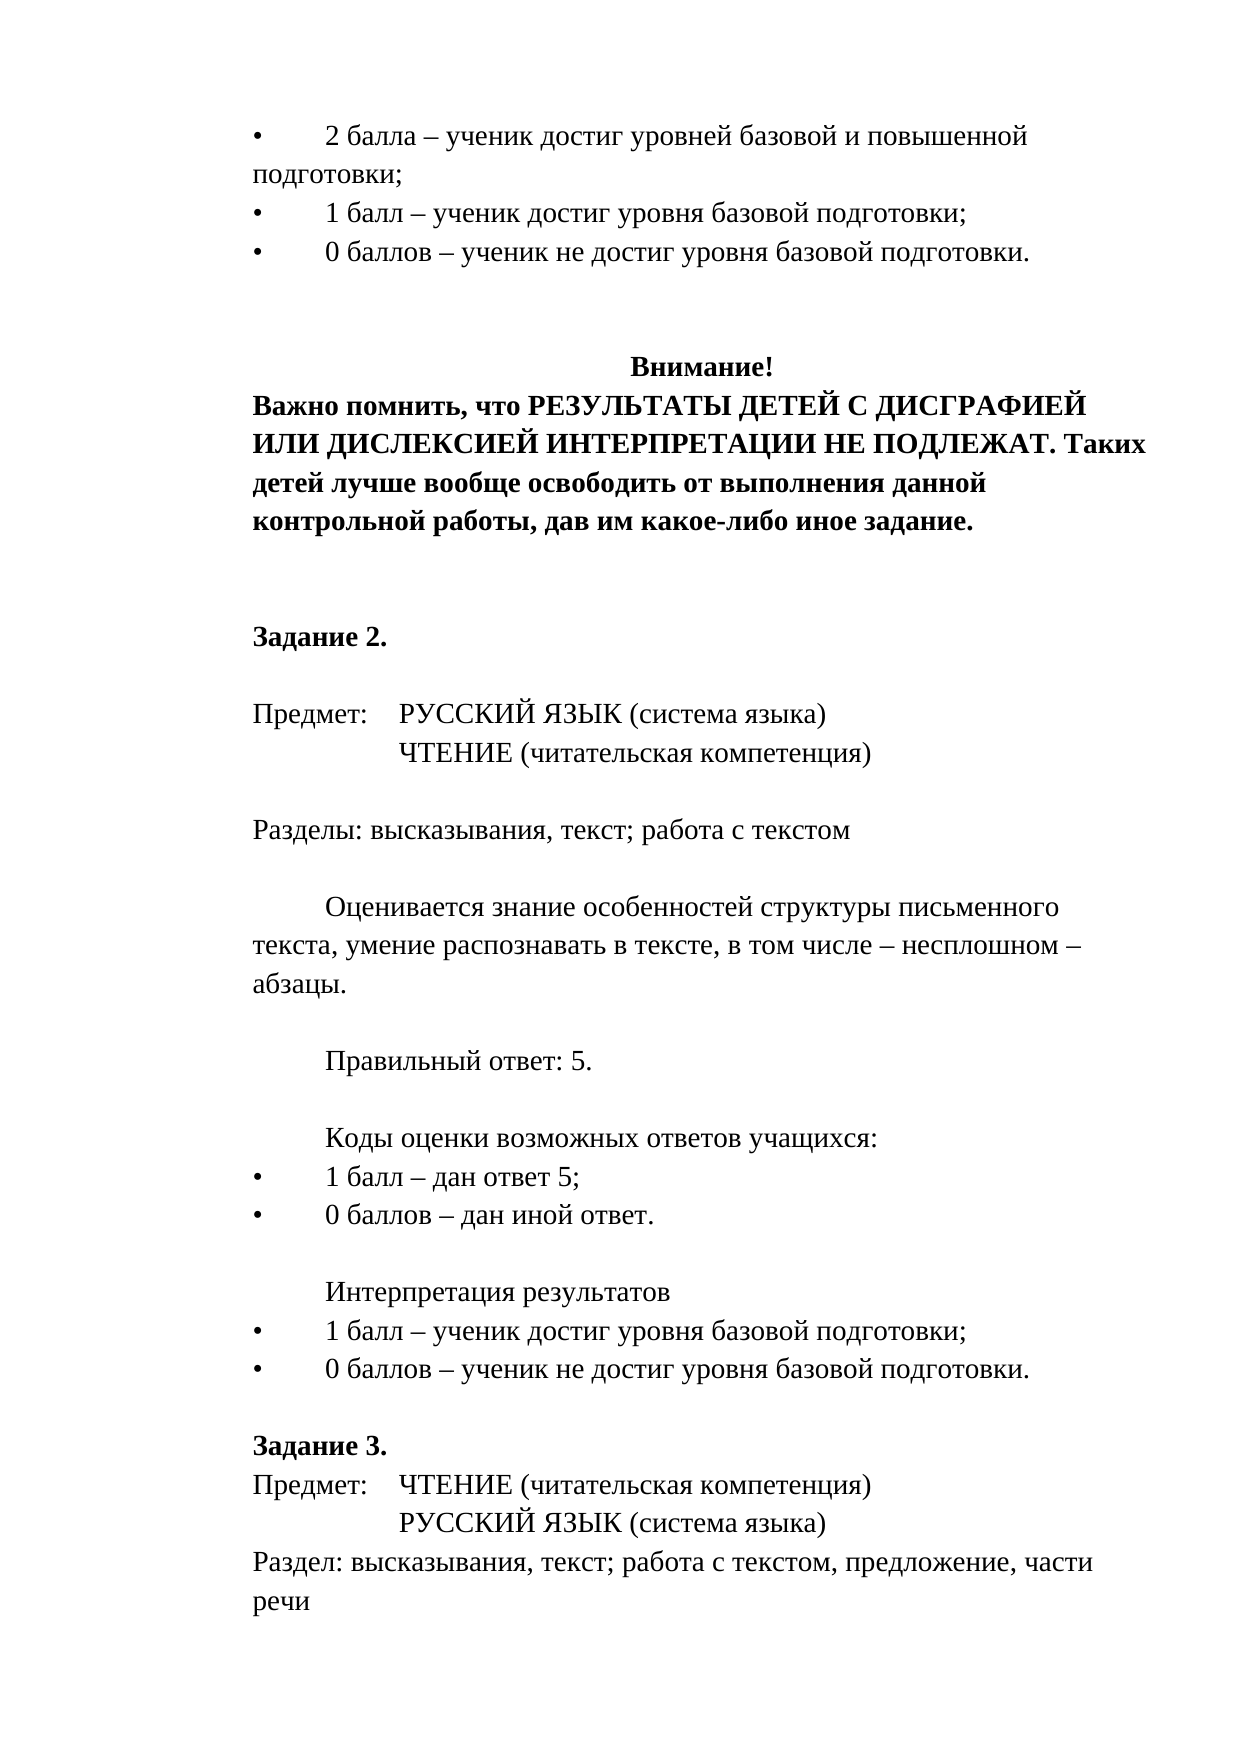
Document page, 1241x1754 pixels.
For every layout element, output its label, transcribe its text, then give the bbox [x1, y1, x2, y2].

list • 1 балл – дан ответ 5; [252, 1159, 1152, 1192]
list Правильный ответ: 5. [252, 1043, 1152, 1077]
list Коды оценки возможных ответов учащихся: [252, 1120, 1152, 1154]
list • 0 баллов – дан иной ответ. [252, 1197, 1152, 1231]
list Оценивается знание особенностей структуры письменного текста, умение распознавать в тексте, в том числе – несплошном – абзацы. [252, 889, 1152, 999]
list Интерпретация результатов [252, 1274, 1152, 1308]
list Предмет: РУССКИЙ ЯЗЫК (система языка) [252, 696, 1152, 730]
list Задание 3. [252, 1428, 1152, 1462]
list Разделы: высказывания, текст; работа с текстом [252, 812, 1152, 845]
list • 1 балл – ученик достиг уровня базовой подготовки; [252, 1313, 1152, 1346]
list Раздел: высказывания, текст; работа с текстом, предложение, части речи [252, 1544, 1152, 1616]
list РУССКИЙ ЯЗЫК (система языка) [252, 1506, 1152, 1539]
list ЧТЕНИЕ (читательская компетенция) [252, 735, 1152, 768]
list Важно помнить, что РЕЗУЛЬТАТЫ ДЕТЕЙ С ДИСГРАФИЕЙ ИЛИ ДИСЛЕКСИЕЙ ИНТЕРПРЕТАЦИИ НЕ ПОДЛЕЖАТ. Таких детей лучше вообще освободить от выполнения данной контрольной работы, дав им какое-либо иное задание. [252, 388, 1152, 537]
list • 1 балл – ученик достиг уровня базовой подготовки; [252, 195, 1152, 229]
list • 0 баллов – ученик не достиг уровня базовой подготовки. [252, 1351, 1152, 1385]
list Внимание! [252, 349, 1152, 383]
list • 2 балла – ученик достиг уровней базовой и повышенной подготовки; [252, 118, 1152, 190]
list Задание 2. [252, 619, 1152, 653]
list • 0 баллов – ученик не достиг уровня базовой подготовки. [252, 234, 1152, 267]
list Предмет: ЧТЕНИЕ (читательская компетенция) [252, 1467, 1152, 1501]
